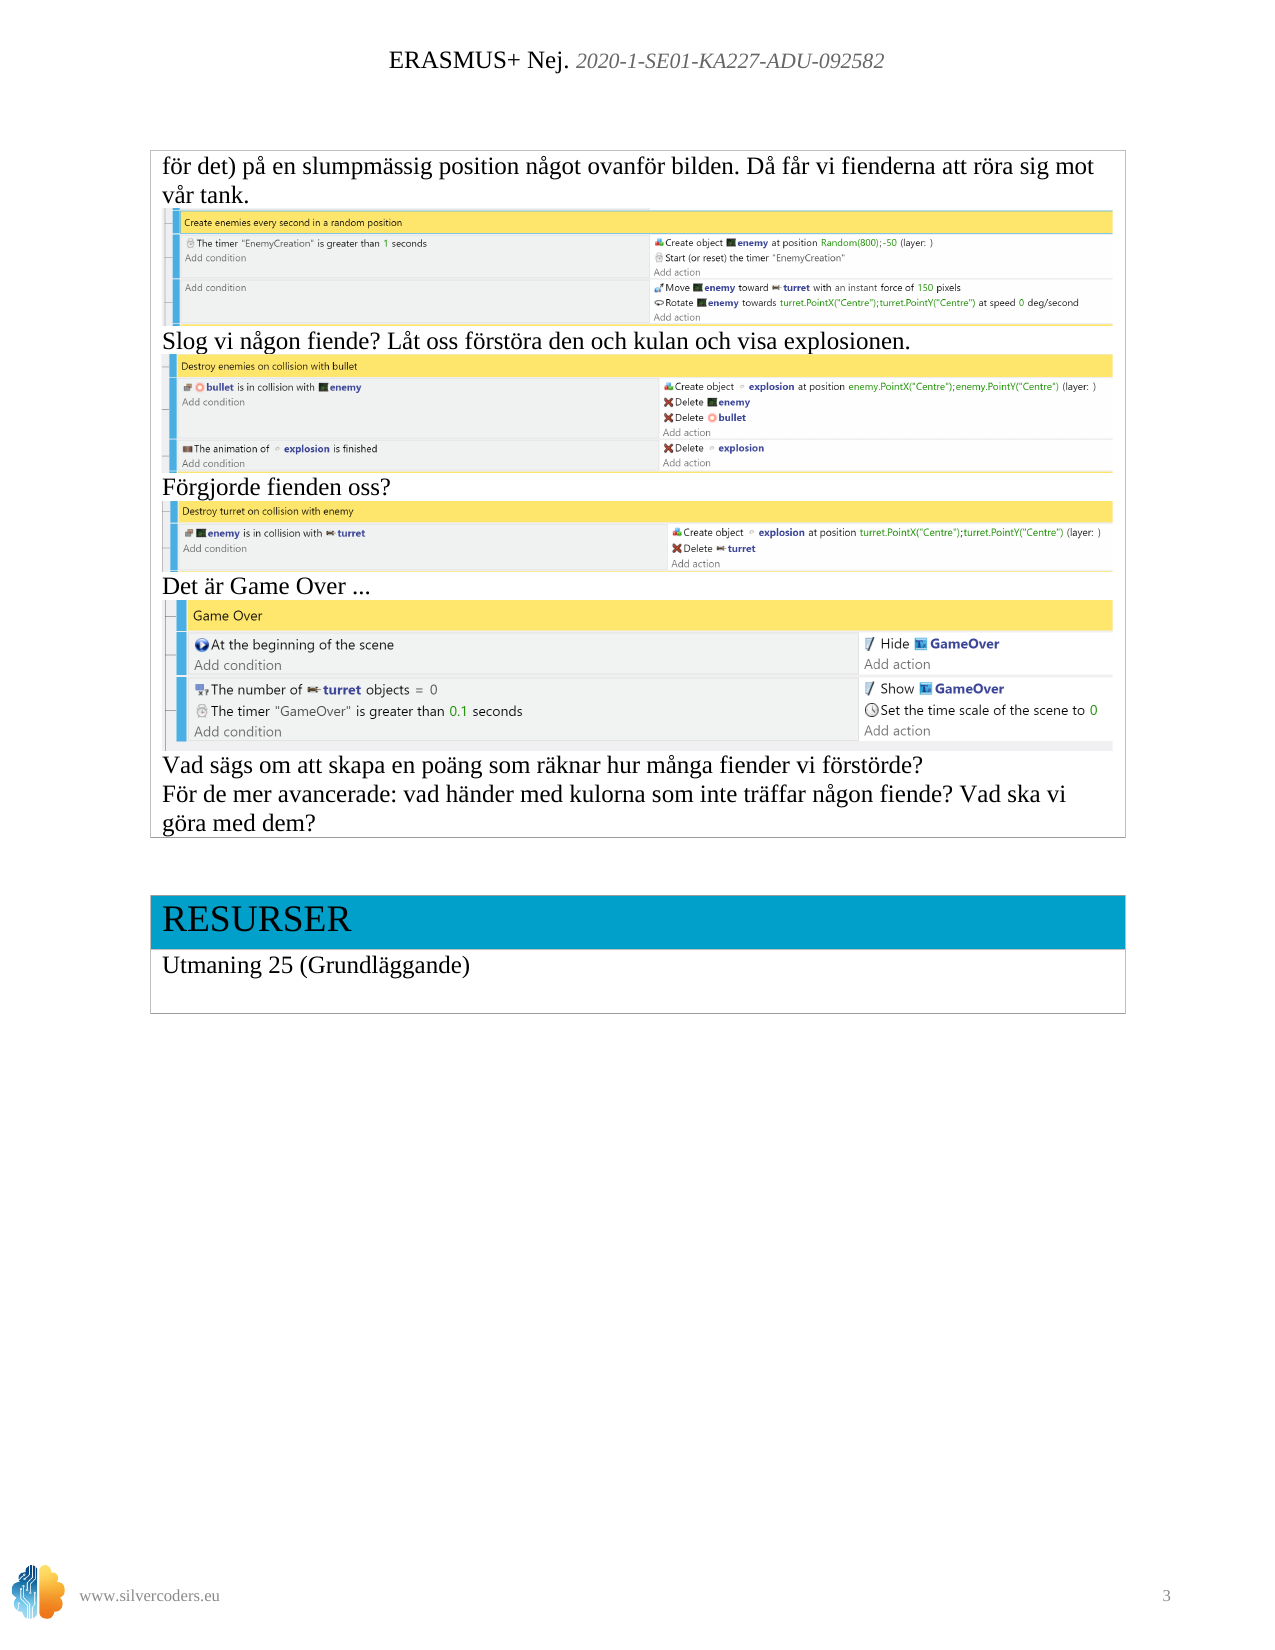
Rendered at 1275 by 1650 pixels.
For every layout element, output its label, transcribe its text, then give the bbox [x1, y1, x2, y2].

picture [161, 354, 1113, 473]
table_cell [151, 151, 1125, 837]
table_cell Utmaning 25 (Grundläggande) [151, 950, 1125, 1013]
picture [161, 208, 1113, 326]
picture [161, 600, 1113, 751]
picture [161, 501, 1113, 572]
picture [11, 1565, 65, 1619]
table_header RESURSER [151, 896, 1125, 949]
